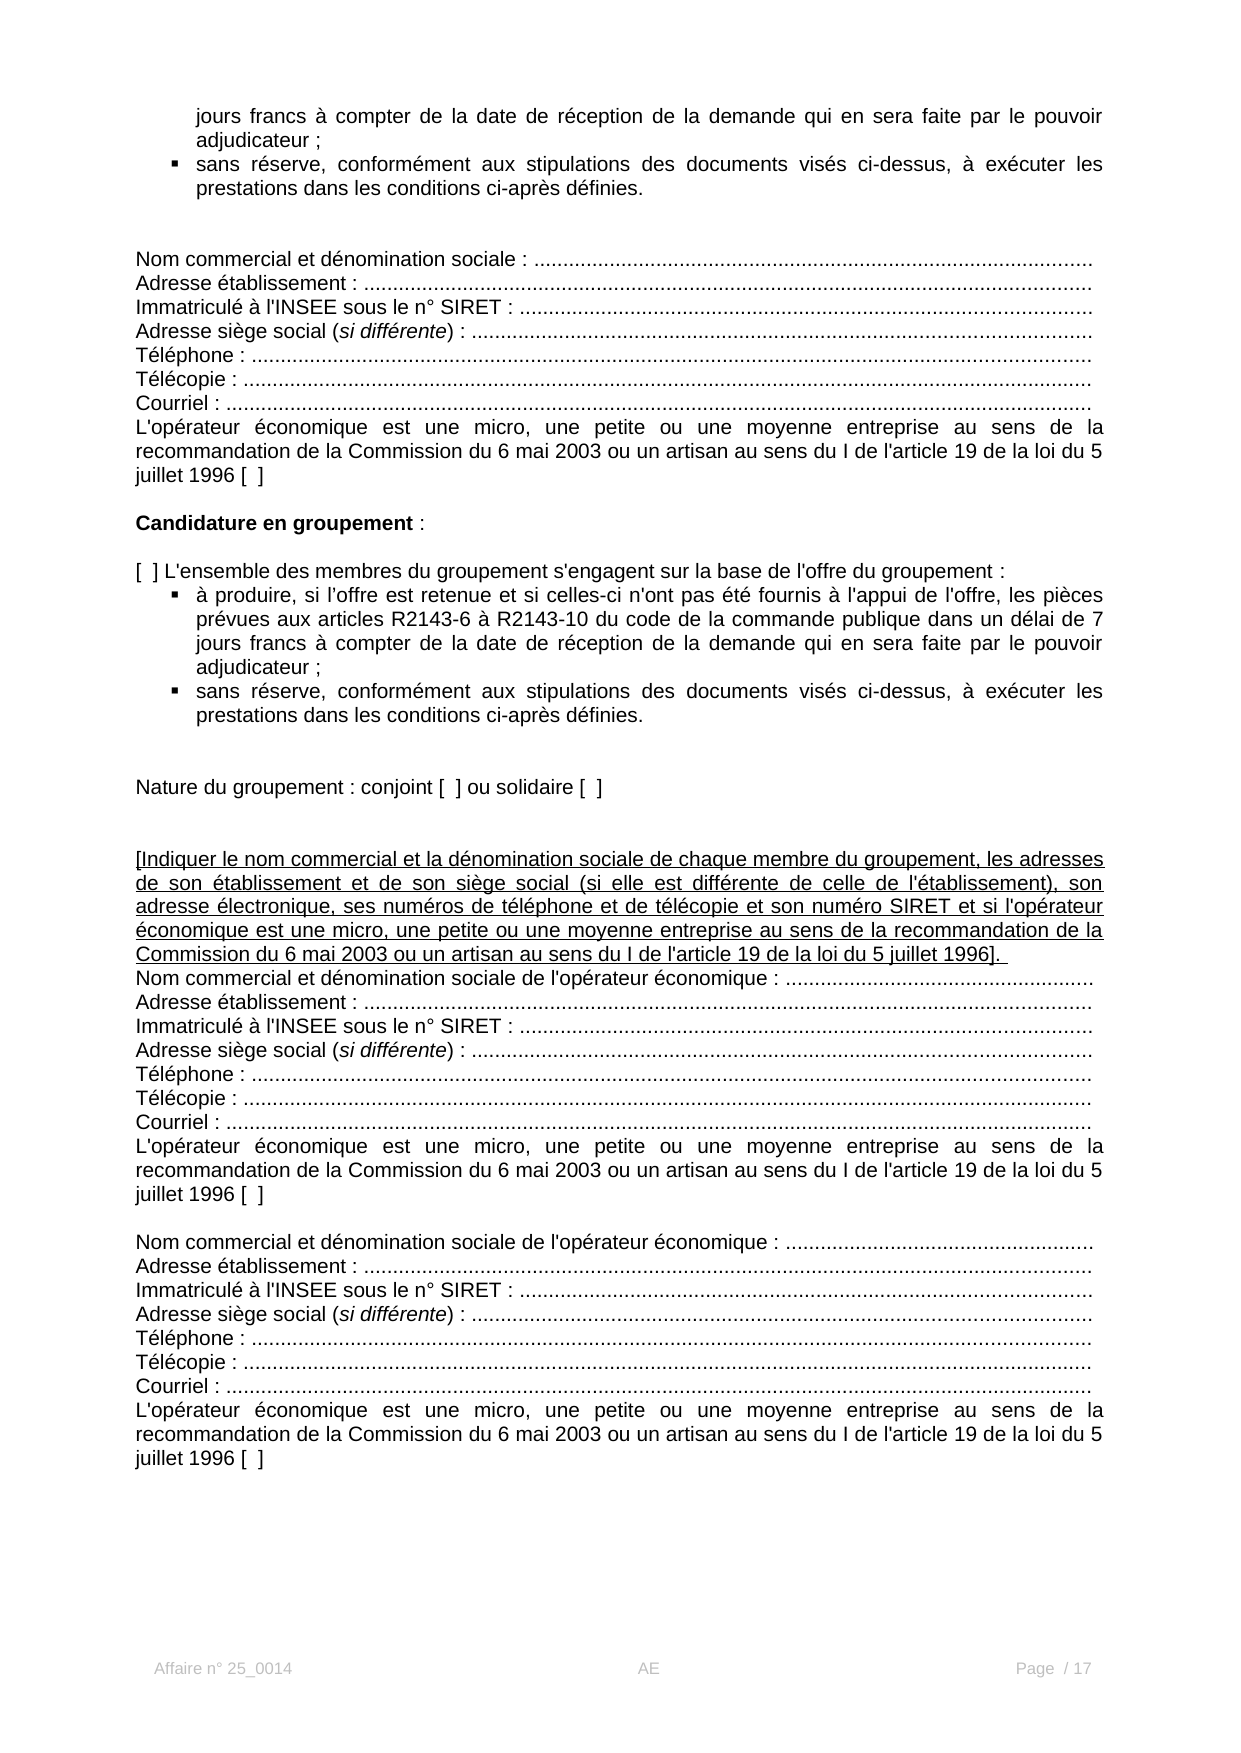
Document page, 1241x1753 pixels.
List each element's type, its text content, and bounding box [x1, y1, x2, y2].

text Immatriculé à l'INSEE sous le n° SIRET : [135, 295, 1105, 319]
text Nom commercial et dénomination sociale de l'opérateur économique : [135, 966, 1105, 990]
text Immatriculé à l'INSEE sous le n° SIRET : [135, 1278, 1105, 1302]
list à produire, si l’offre est retenue et si celles-ci n'ont pas été fournis à l'appui de l'offre, les pièces prévues aux articles R2143-6 à R2143-10 du code de la commande publique dans un délai de 7 jours francs à compter de la date de réception de la demande qui en sera faite par le pouvoir adjudicateur ; [170, 583, 1105, 679]
text Candidature en groupement : [135, 511, 1105, 535]
text Adresse siège social (si différente) : [135, 319, 1105, 343]
list sans réserve, conformément aux stipulations des documents visés ci-dessus, à exécuter les prestations dans les conditions ci-après définies. [170, 151, 1105, 199]
text Télécopie : [135, 1349, 1105, 1373]
text Téléphone : [135, 1326, 1105, 1349]
list sans réserve, conformément aux stipulations des documents visés ci-dessus, à exécuter les prestations dans les conditions ci-après définies. [170, 679, 1105, 727]
text Nom commercial et dénomination sociale : [135, 247, 1105, 271]
text [ ] L'ensemble des membres du groupement s'engagent sur la base de l'offre du groupement : [135, 559, 1105, 583]
text Courriel : [135, 391, 1105, 415]
text Adresse siège social (si différente) : [135, 1038, 1105, 1062]
text Télécopie : [135, 367, 1105, 391]
text Télécopie : [135, 1086, 1105, 1110]
text Adresse siège social (si différente) : [135, 1302, 1105, 1326]
text Courriel : [135, 1373, 1105, 1397]
text Nom commercial et dénomination sociale de l'opérateur économique : [135, 1230, 1105, 1254]
text Téléphone : [135, 343, 1105, 367]
text [Indiquer le nom commercial et la dénomination sociale de chaque membre du groupement, les adresses de son établissement et de son siège social (si elle est différente de celle de l'établissement), son adresse électronique, ses numéros de téléphone et de télécopie et son numéro SIRET et si l'opérateur économique est une micro, une petite ou une moyenne entreprise au sens de la recommandation de la Commission du 6 mai 2003 ou un artisan au sens du I de l'article 19 de la loi du 5 juillet 1996]. [135, 868, 1105, 966]
text Nature du groupement : conjoint [ ] ou solidaire [ ] [135, 774, 1105, 798]
text Adresse établissement : [135, 1254, 1105, 1278]
text Immatriculé à l'INSEE sous le n° SIRET : [135, 1014, 1105, 1038]
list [170, 103, 1105, 151]
text Adresse établissement : [135, 271, 1105, 295]
text Adresse établissement : [135, 990, 1105, 1014]
text Téléphone : [135, 1062, 1105, 1086]
text Courriel : [135, 1110, 1105, 1134]
